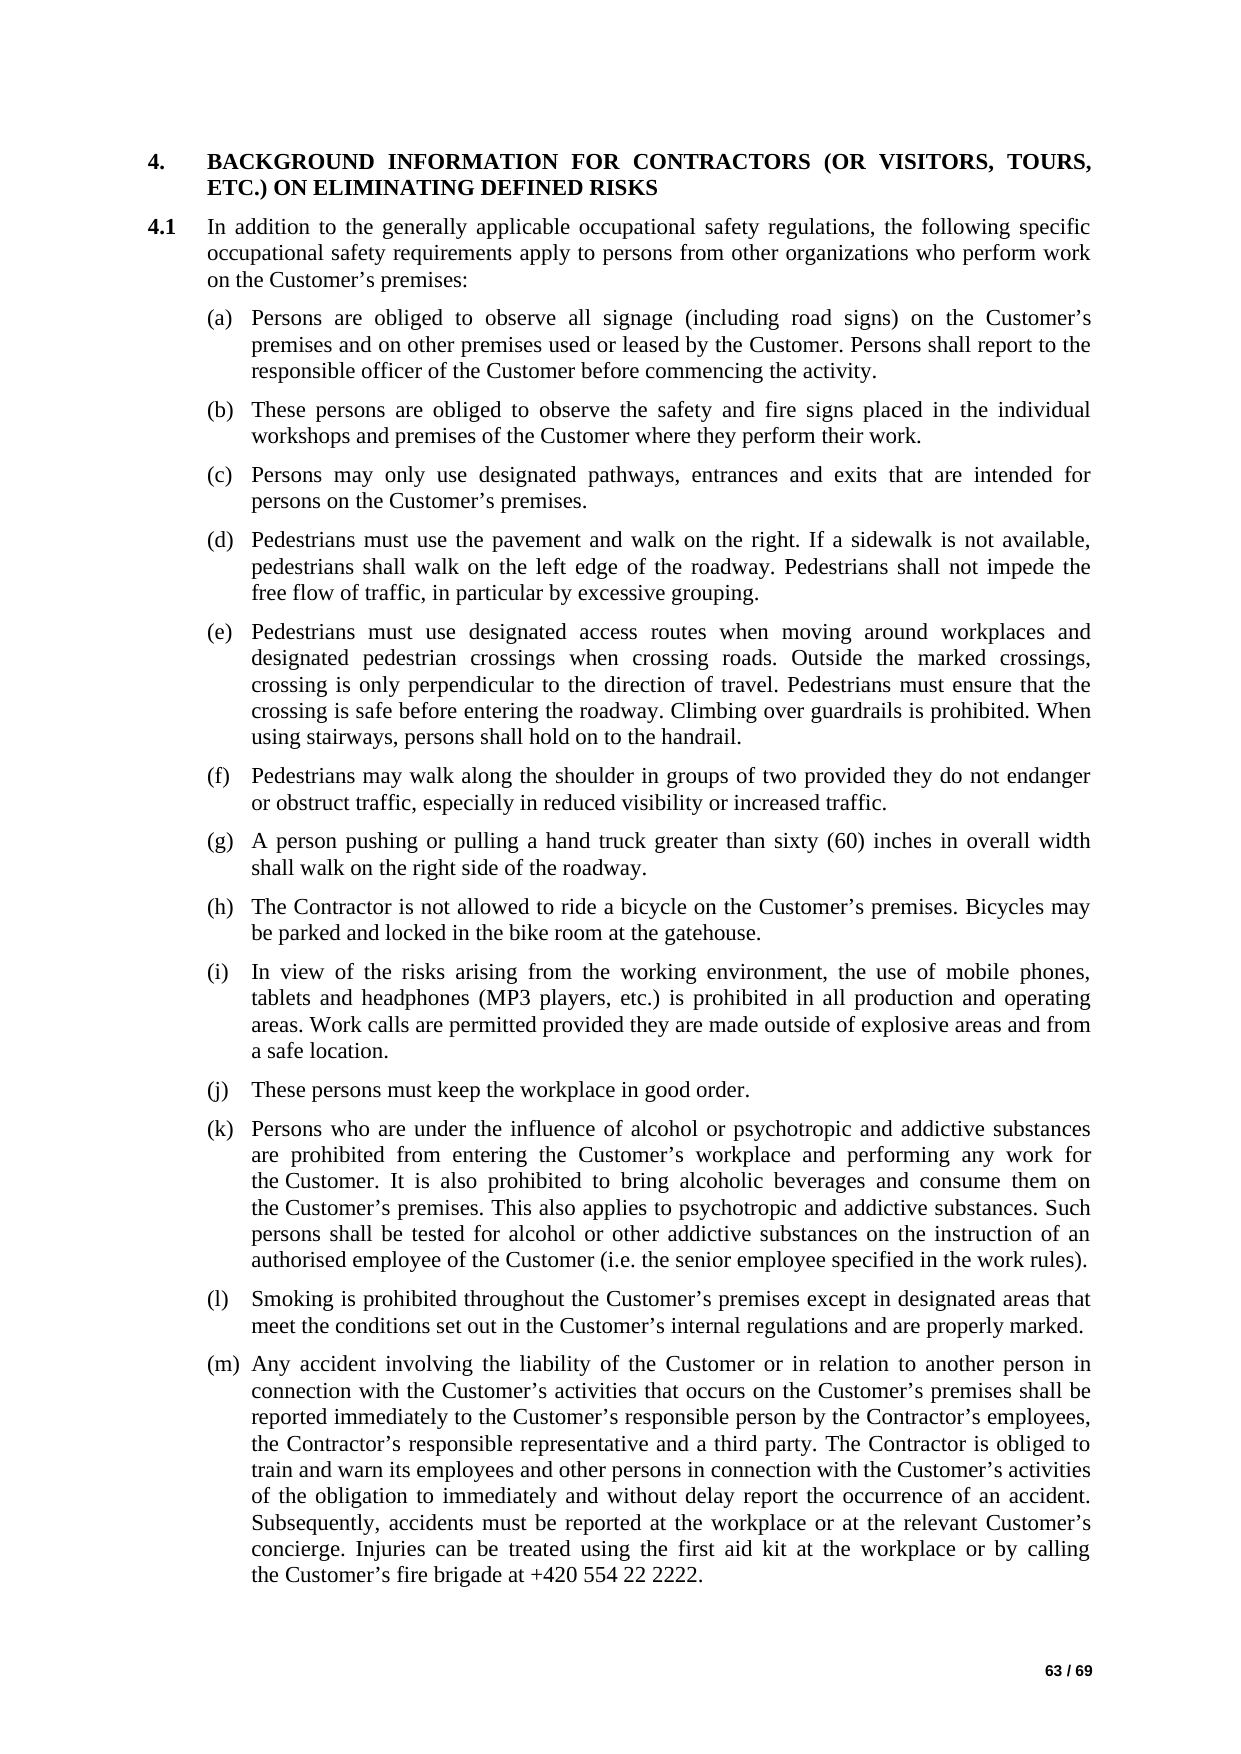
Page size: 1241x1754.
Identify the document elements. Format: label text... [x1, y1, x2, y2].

list Pedestrians must use designated access routes when moving around workplaces and designated pedestrian crossings when crossing roads. Outside the marked crossings, crossing is only perpendicular to the direction of travel. Pedestrians must ensure that the crossing is safe before entering the roadway. Climbing over guardrails is prohibited. When using stairways, persons shall hold on to the handrail. [207, 618, 1092, 750]
list The Contractor is not allowed to ride a bicycle on the Customer’s premises. Bicycles may be parked and locked in the bike room at the gatehouse. [207, 893, 1092, 945]
list Smoking is prohibited throughout the Customer’s premises except in designated areas that meet the conditions set out in the Customer’s internal regulations and are properly marked. [207, 1285, 1092, 1338]
list Persons may only use designated pathways, entrances and exits that are intended for persons on the Customer’s premises. [207, 461, 1092, 514]
list Pedestrians must use the pavement and walk on the right. If a sidewalk is not available, pedestrians shall walk on the left edge of the roadway. Pedestrians shall not impede the free flow of traffic, in particular by excessive grouping. [207, 526, 1092, 606]
text In addition to the generally applicable occupational safety regulations, the following specific occupational safety requirements apply to persons from other organizations who perform work on the Customer’s premises: [148, 213, 1092, 292]
list Persons are obliged to observe all signage (including road signs) on the Customer’s premises and on other premises used or leased by the Customer. Persons shall report to the responsible officer of the Customer before commencing the activity. [207, 304, 1092, 383]
list These persons must keep the workplace in good order. [207, 1076, 1092, 1102]
list Persons who are under the influence of alcohol or psychotropic and addictive substances are prohibited from entering the Customer’s workplace and performing any work for the Customer. It is also prohibited to bring alcoholic beverages and consume them on the Customer’s premises. This also applies to psychotropic and addictive substances. Such persons shall be tested for alcohol or other addictive substances on the instruction of an authorised employee of the Customer (i.e. the senior employee specified in the work rules). [207, 1115, 1092, 1273]
list Pedestrians may walk along the shoulder in groups of two provided they do not endanger or obstruct traffic, especially in reduced visibility or increased traffic. [207, 762, 1092, 815]
list In view of the risks arising from the working environment, the use of mobile phones, tablets and headphones (MP3 players, etc.) is prohibited in all production and operating areas. Work calls are permitted provided they are made outside of explosive areas and from a safe location. [207, 958, 1092, 1063]
list These persons are obliged to observe the safety and fire signs placed in the individual workshops and premises of the Customer where they perform their work. [207, 396, 1092, 449]
text BACKGROUND INFORMATION FOR CONTRACTORS (OR VISITORS, TOURS, etc.) ON ELIMINATING DEFINED RISKS [148, 148, 1092, 200]
list Any accident involving the liability of the Customer or in relation to another person in connection with the Customer’s activities that occurs on the Customer’s premises shall be reported immediately to the Customer’s responsible person by the Contractor’s employees, the Contractor’s responsible representative and a third party. The Contractor is obliged to train and warn its employees and other persons in connection with the Customer’s activities of the obligation to immediately and without delay report the occurrence of an accident. Subsequently, accidents must be reported at the workplace or at the relevant Customer’s concierge. Injuries can be treated using the first aid kit at the workplace or by calling the Customer’s fire brigade at +420 554 22 2222. [207, 1351, 1092, 1588]
list A person pushing or pulling a hand truck greater than sixty (60) inches in overall width shall walk on the right side of the roadway. [207, 827, 1092, 880]
